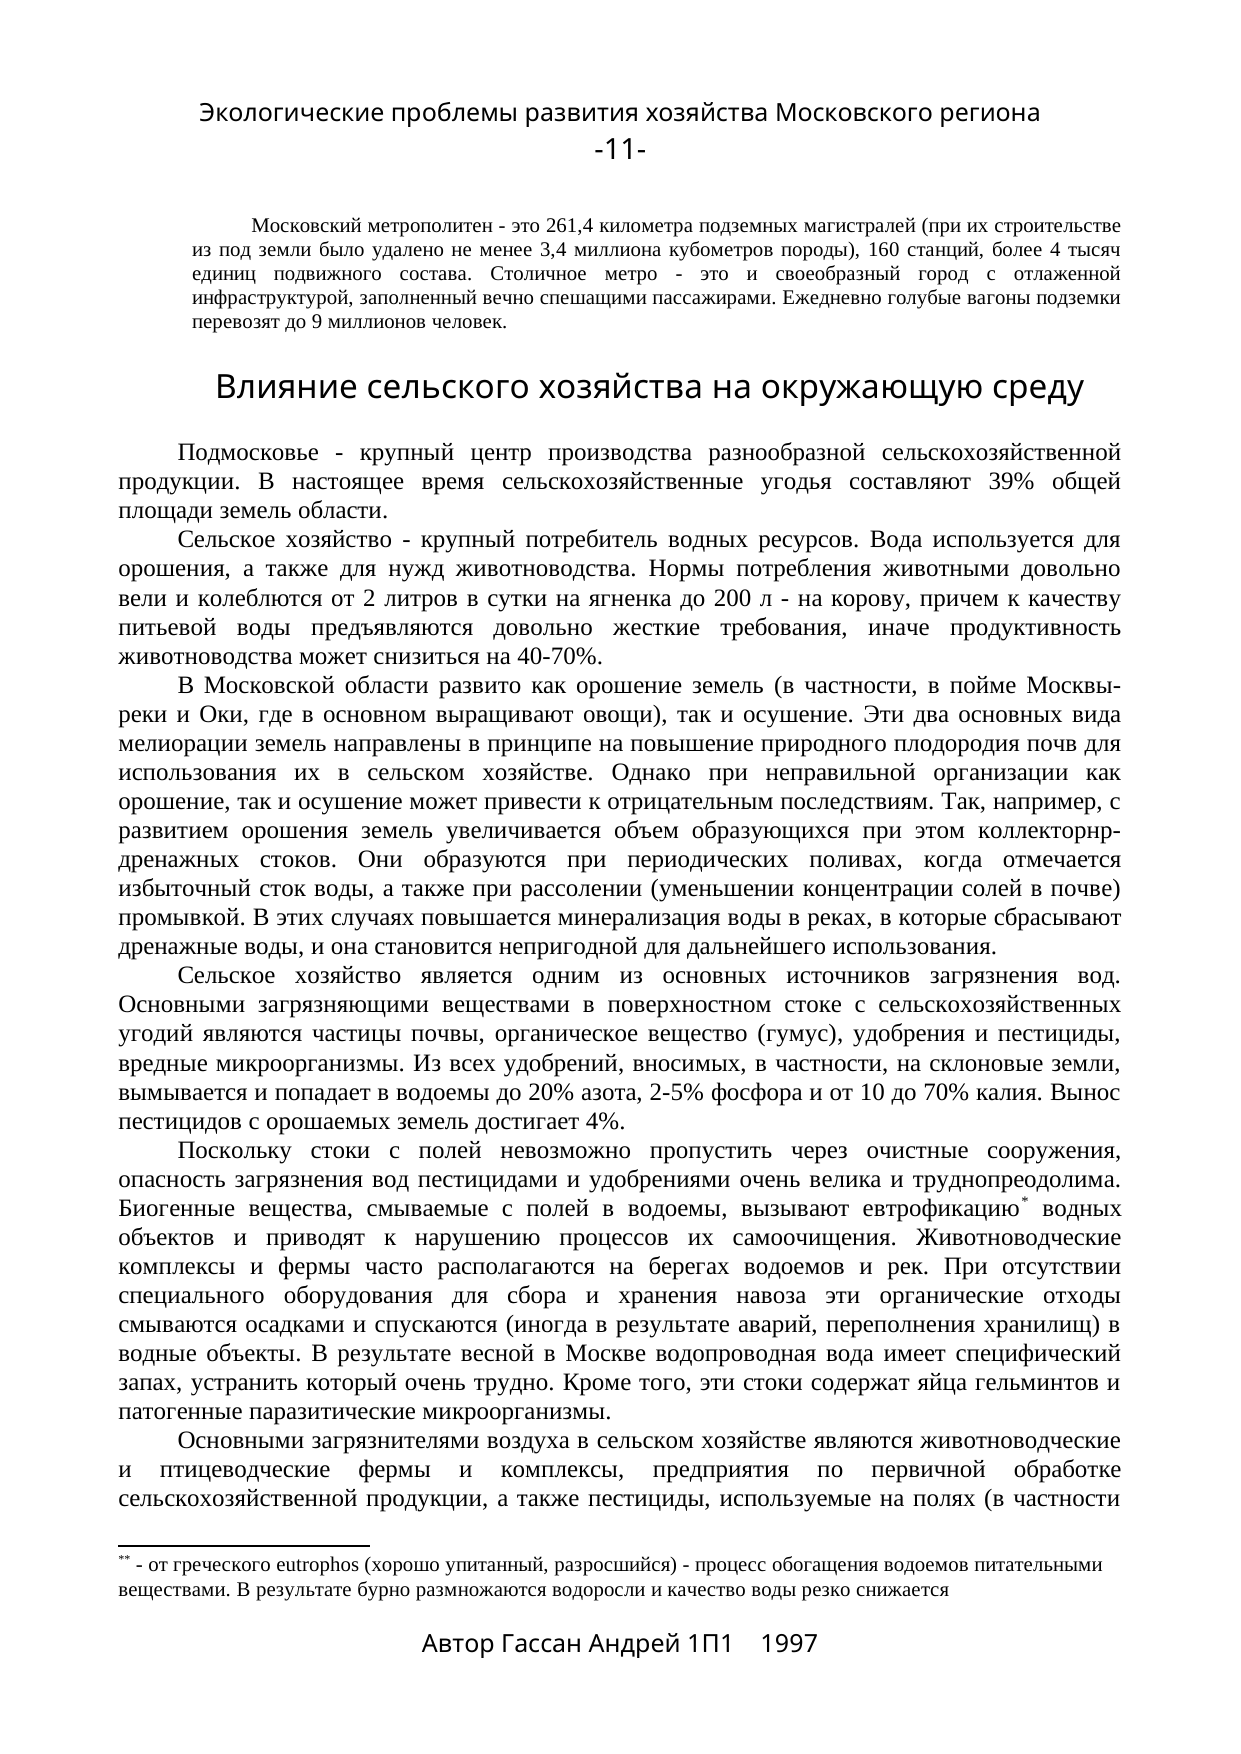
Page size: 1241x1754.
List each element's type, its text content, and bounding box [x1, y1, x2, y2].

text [118, 1425, 1122, 1512]
text Сельское хозяйство - крупный потребитель водных ресурсов. Вода используется для орошения, а также для нужд животноводства. Нормы потребления животными довольно вели и колеблются от 2 литров в сутки на ягненка до 200 л - на корову, причем к качеству питьевой воды предъявляются довольно жесткие требования, иначе продуктивность животноводства может снизиться на 40-70%. [118, 524, 1122, 669]
text Влияние сельского хозяйства на окружающую среду [118, 362, 1122, 408]
text Сельское хозяйство является одним из основных источников загрязнения вод. Основными загрязняющими веществами в поверхностном стоке с сельскохозяйственных угодий являются частицы почвы, органическое вещество (гумус), удобрения и пестициды, вредные микроорганизмы. Из всех удобрений, вносимых, в частности, на склоновые земли, вымывается и попадает в водоемы до 20% азота, 2-5% фосфора и от 10 до 70% калия. Вынос пестицидов с орошаемых земель достигает 4%. [118, 960, 1122, 1134]
text Поскольку стоки с полей невозможно пропустить через очистные сооружения, опасность загрязнения вод пестицидами и удобрениями очень велика и труднопреодолима. Биогенные вещества, смываемые с полей в водоемы, вызывают евтрофикацию* водных объектов и приводят к нарушению процессов их самоочищения. Животноводческие комплексы и фермы часто располагаются на берегах водоемов и рек. При отсутствии специального оборудования для сбора и хранения навоза эти органические отходы смываются осадками и спускаются (иногда в результате аварий, переполнения хранилищ) в водные объекты. В результате весной в Москве водопроводная вода имеет специфический запах, устранить который очень трудно. Кроме того, эти стоки содержат яйца гельминтов и патогенные паразитические микроорганизмы. [118, 1134, 1122, 1425]
text В Московской области развито как орошение земель (в частности, в пойме Москвы-реки и Оки, где в основном выращивают овощи), так и осушение. Эти два основных вида мелиорации земель направлены в принципе на повышение природного плодородия почв для использования их в сельском хозяйстве. Однако при неправильной организации как орошение, так и осушение может привести к отрицательным последствиям. Так, например, с развитием орошения земель увеличивается объем образующихся при этом коллекторнр-дренажных стоков. Они образуются при периодических поливах, когда отмечается избыточный сток воды, а также при рассолении (уменьшении концентрации солей в почве) промывкой. В этих случаях повышается минерализация воды в реках, в которые сбрасывают дренажные воды, и она становится непригодной для дальнейшего использования. [118, 669, 1122, 960]
text Подмосковье - крупный центр производства разнообразной сельскохозяйственной продукции. В настоящее время сельскохозяйственные угодья составляют 39% общей площади земель области. [118, 437, 1122, 524]
text Московский метрополитен - это 261,4 километра подземных магистралей (при их строительстве из под земли было удалено не менее 3,4 миллиона кубометров породы), 160 станций, более 4 тысяч единиц подвижного состава. Столичное метро - это и своеобразный город с отлаженной инфраструктурой, заполненный вечно спешащими пассажирами. Ежедневно голубые вагоны подземки перевозят до 9 миллионов человек. [192, 213, 1122, 333]
